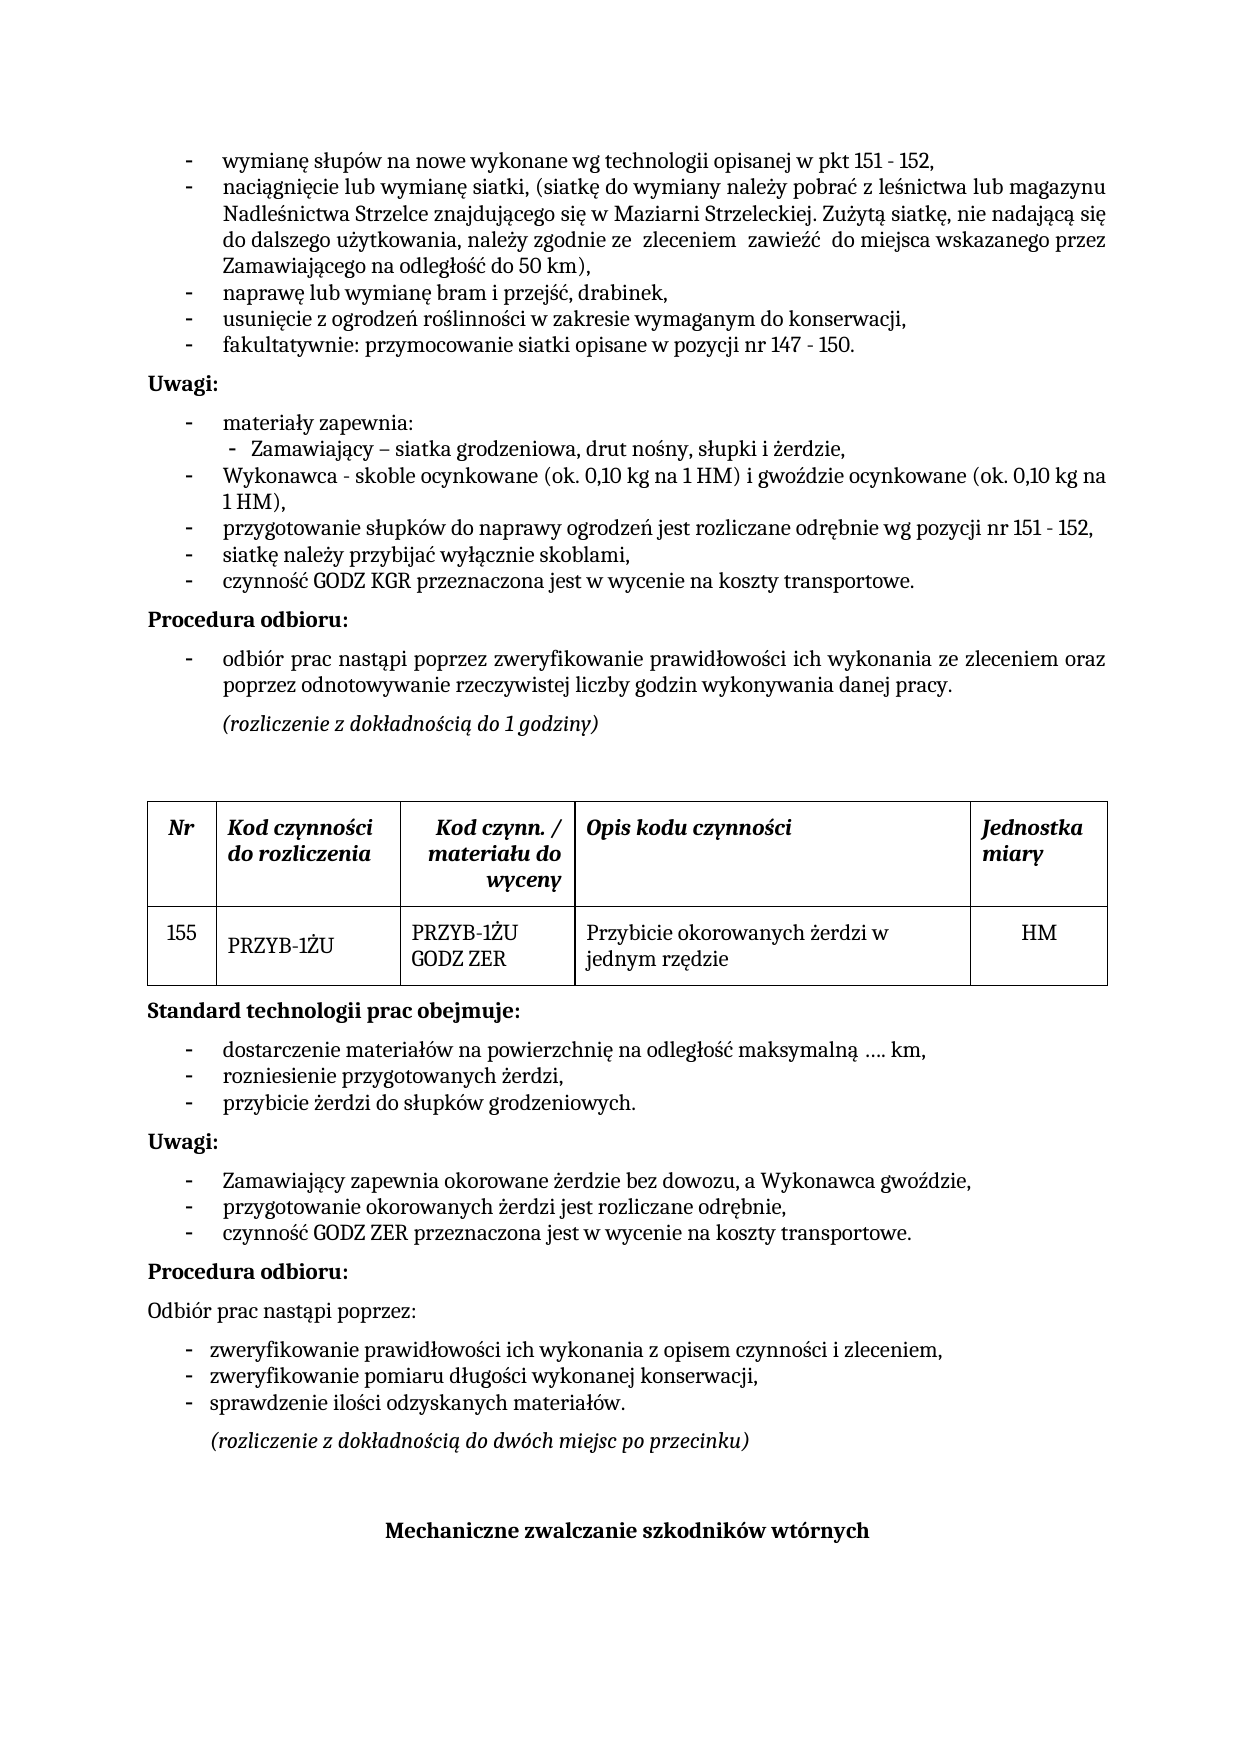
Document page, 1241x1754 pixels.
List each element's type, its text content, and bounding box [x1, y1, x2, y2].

text Uwagi: [148, 371, 1107, 397]
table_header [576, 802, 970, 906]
text (rozliczenie z dokładnością do dwóch miejsc po przecinku) [148, 1428, 1107, 1454]
list wymianę słupów na nowe wykonane wg technologii opisanej w pkt 151 - 152, [185, 148, 1107, 174]
list rozniesienie przygotowanych żerdzi, [185, 1063, 1107, 1090]
list przygotowanie słupków do naprawy ogrodzeń jest rozliczane odrębnie wg pozycji nr 151 - 152, [185, 515, 1107, 542]
list zweryfikowanie pomiaru długości wykonanej konserwacji, [185, 1363, 1107, 1389]
list zweryfikowanie prawidłowości ich wykonania z opisem czynności i zleceniem, [185, 1337, 1107, 1363]
list sprawdzenie ilości odzyskanych materiałów. [185, 1389, 1107, 1416]
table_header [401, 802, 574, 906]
list przybicie żerdzi do słupków grodzeniowych. [185, 1090, 1107, 1116]
list przygotowanie okorowanych żerdzi jest rozliczane odrębnie, [185, 1194, 1107, 1220]
list dostarczenie materiałów na powierzchnię na odległość maksymalną …. km, [185, 1037, 1107, 1063]
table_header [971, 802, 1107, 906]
list Zamawiający zapewnia okorowane żerdzie bez dowozu, a Wykonawca gwoździe, [185, 1167, 1107, 1194]
list odbiór prac nastąpi poprzez zweryfikowanie prawidłowości ich wykonania ze zleceniem oraz poprzez odnotowywanie rzeczywistej liczby godzin wykonywania danej pracy. [185, 646, 1107, 698]
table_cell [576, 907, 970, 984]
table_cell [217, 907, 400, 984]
text (rozliczenie z dokładnością do 1 godziny) [148, 711, 1107, 737]
text Mechaniczne zwalczanie szkodników wtórnych [148, 1518, 1107, 1544]
list usunięcie z ogrodzeń roślinności w zakresie wymaganym do konserwacji, [185, 306, 1107, 332]
text Odbiór prac nastąpi poprzez: [148, 1298, 1107, 1324]
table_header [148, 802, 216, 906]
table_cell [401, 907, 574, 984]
list materiały zapewnia: [185, 410, 1107, 436]
list Zamawiający – siatka grodzeniowa, drut nośny, słupki i żerdzie, [228, 436, 1107, 462]
list czynność GODZ ZER przeznaczona jest w wycenie na koszty transportowe. [185, 1220, 1107, 1246]
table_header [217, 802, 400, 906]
list fakultatywnie: przymocowanie siatki opisane w pozycji nr 147 - 150. [185, 332, 1107, 358]
list siatkę należy przybijać wyłącznie skoblami, [185, 542, 1107, 568]
text Procedura odbioru: [148, 607, 1107, 633]
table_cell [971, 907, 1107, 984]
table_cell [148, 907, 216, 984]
text Procedura odbioru: [148, 1259, 1107, 1285]
text Standard technologii prac obejmuje: [148, 998, 1107, 1024]
list czynność GODZ KGR przeznaczona jest w wycenie na koszty transportowe. [185, 568, 1107, 594]
list Wykonawca - skoble ocynkowane (ok. 0,10 kg na 1 HM) i gwoździe ocynkowane (ok. 0,10 kg na 1 HM), [185, 462, 1107, 515]
text Uwagi: [148, 1128, 1107, 1155]
list naprawę lub wymianę bram i przejść, drabinek, [185, 279, 1107, 306]
list naciągnięcie lub wymianę siatki, (siatkę do wymiany należy pobrać z leśnictwa lub magazynu Nadleśnictwa Strzelce znajdującego się w Maziarni Strzeleckiej. Zużytą siatkę, nie nadającą się do dalszego użytkowania, należy zgodnie ze zleceniem zawieźć do miejsca wskazanego przez Zamawiającego na odległość do 50 km), [185, 174, 1107, 279]
